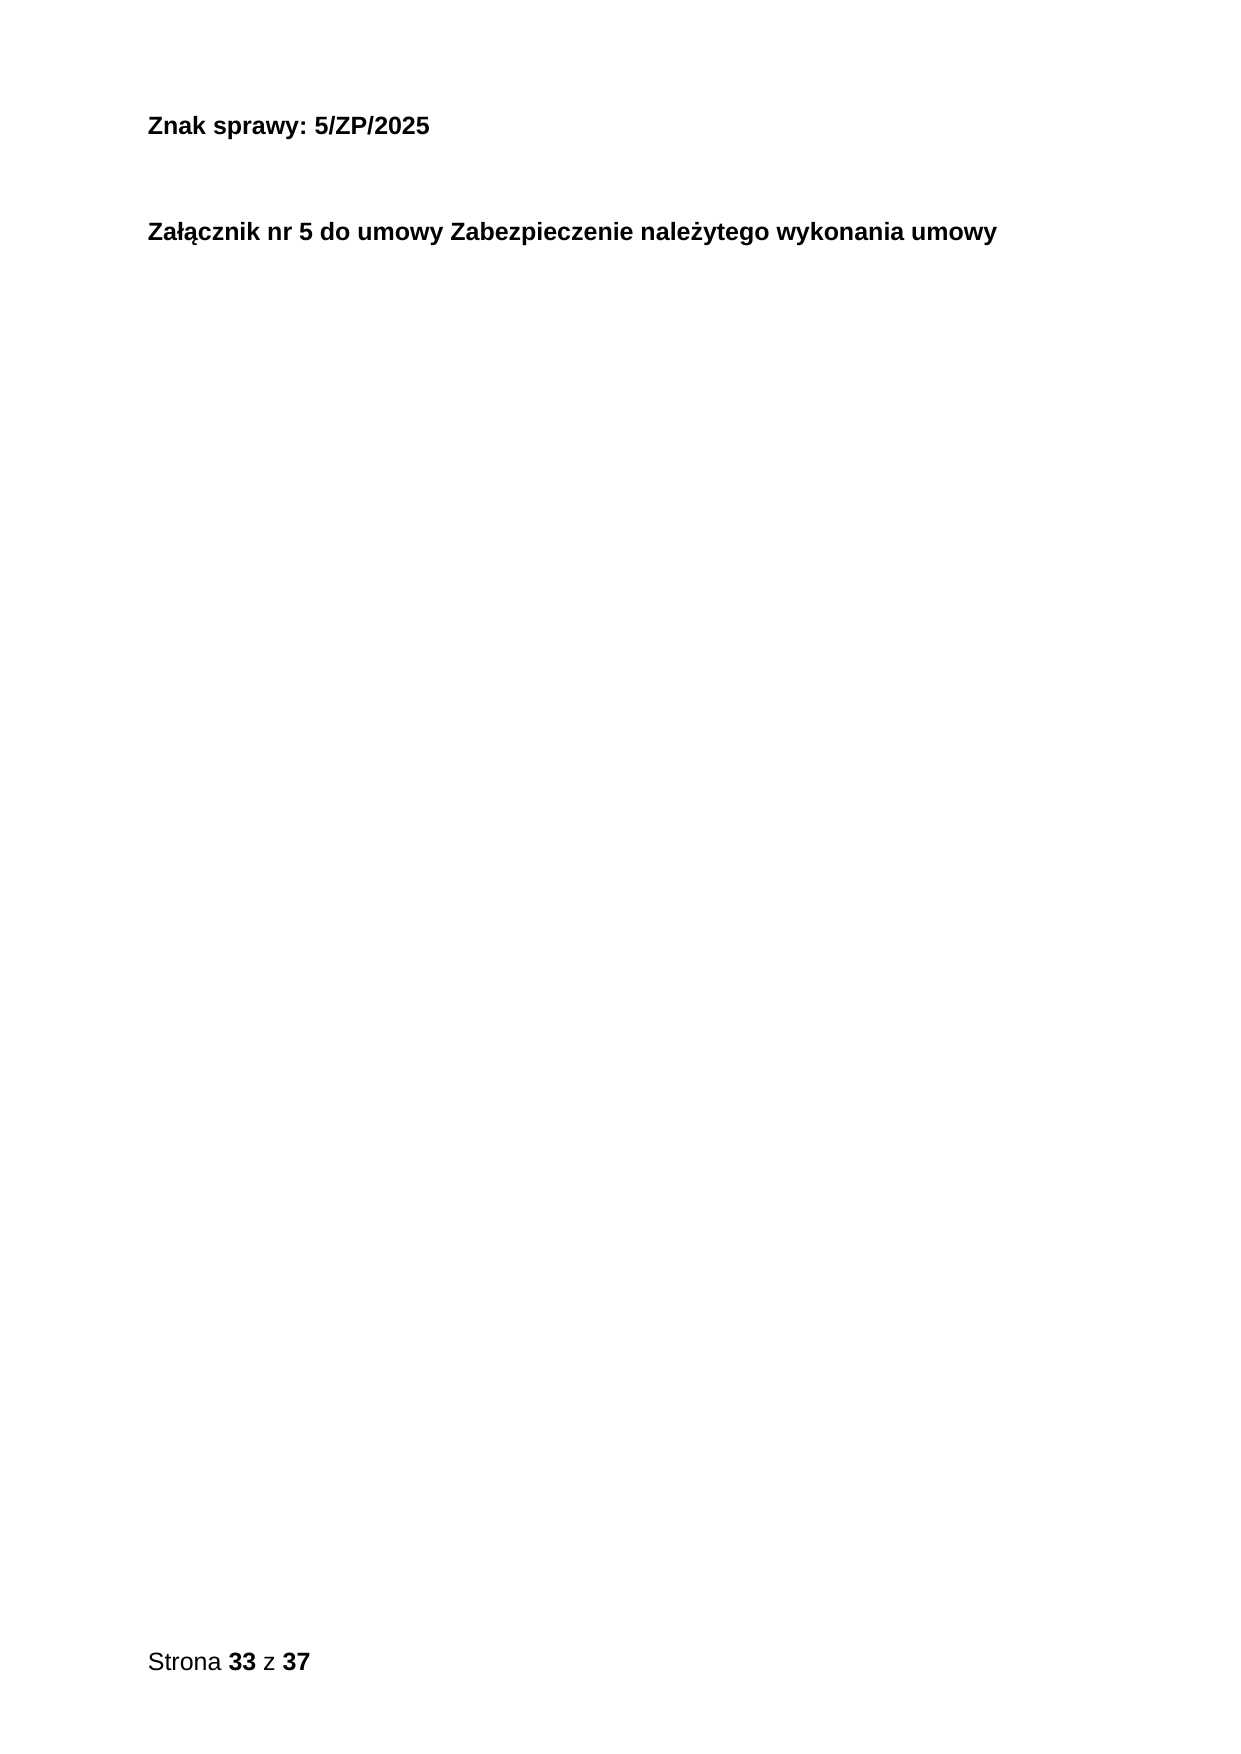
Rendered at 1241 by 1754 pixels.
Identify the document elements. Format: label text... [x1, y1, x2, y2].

subtitle Załącznik nr 5 do umowy Zabezpieczenie należytego wykonania umowy [148, 217, 1093, 246]
